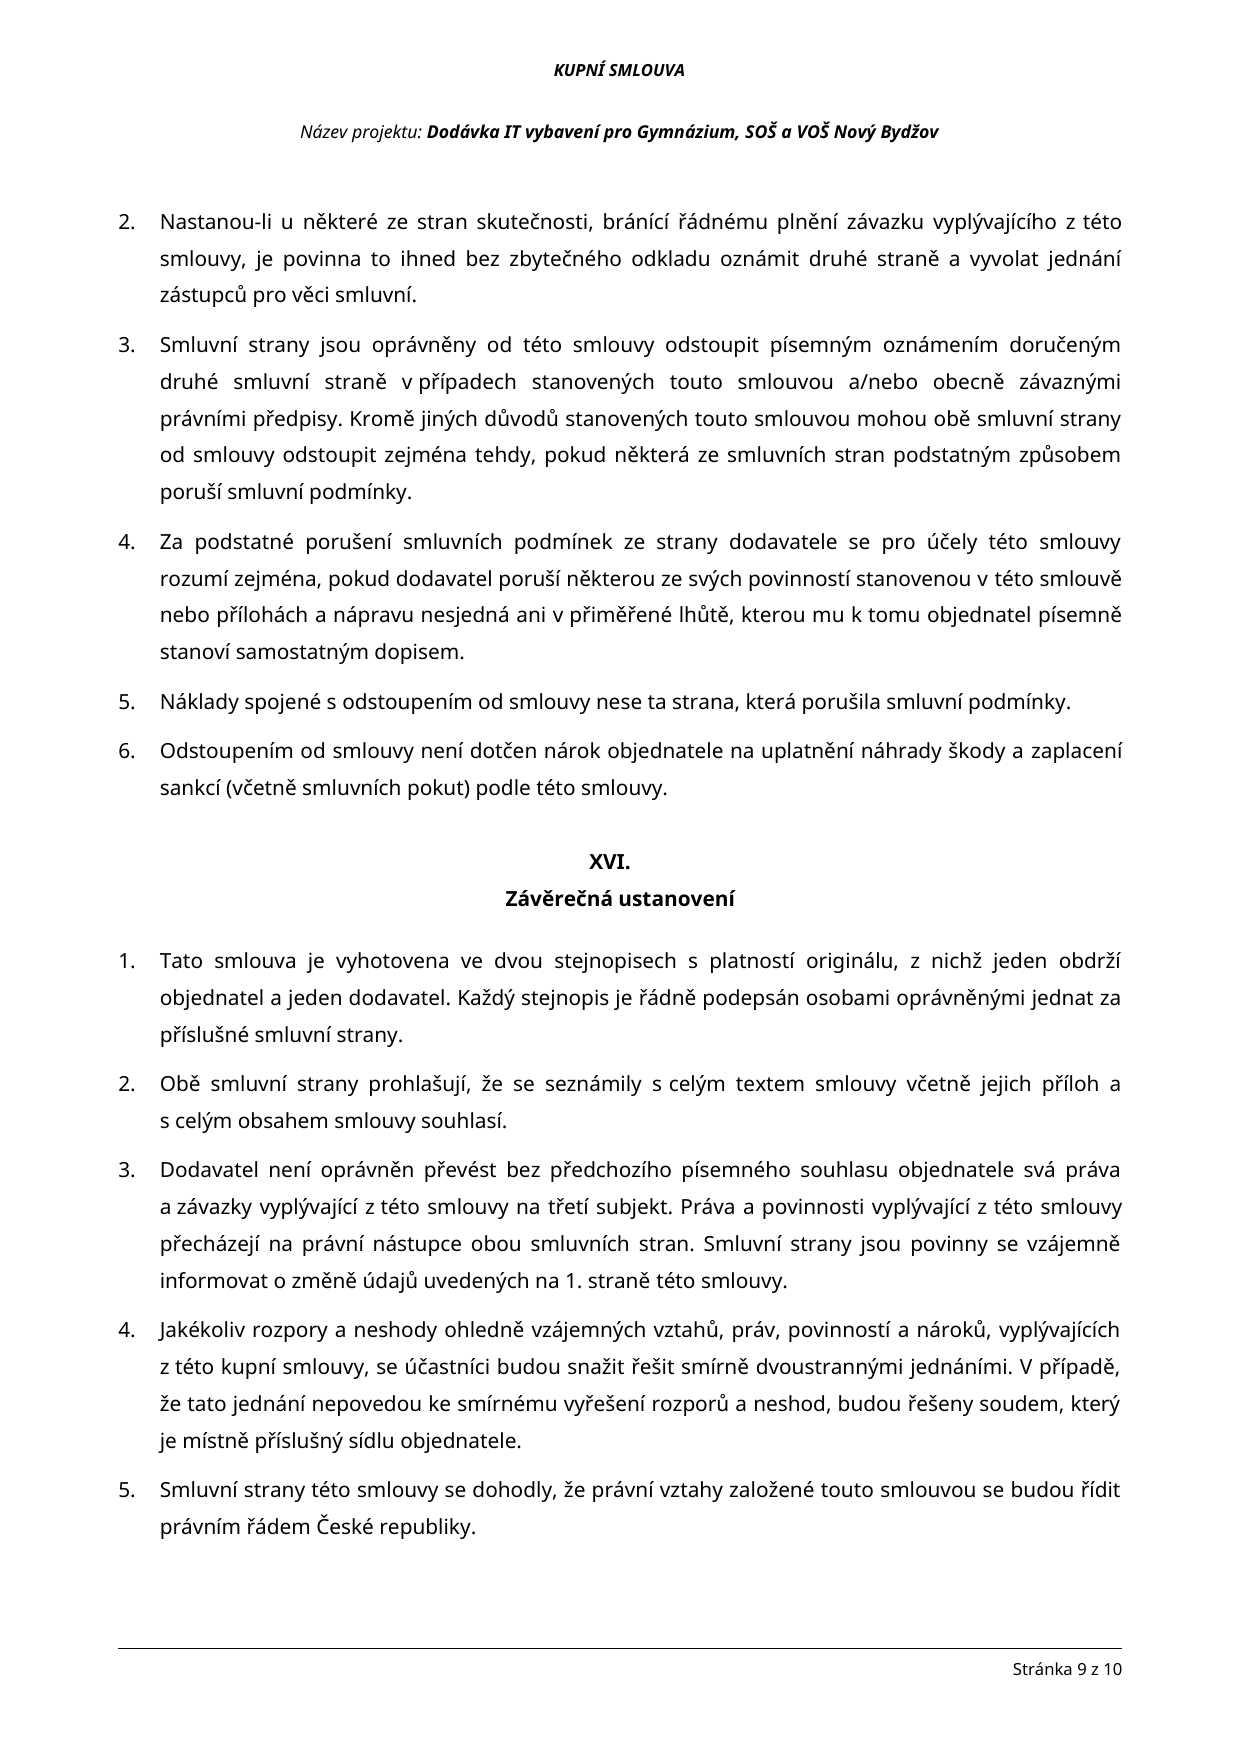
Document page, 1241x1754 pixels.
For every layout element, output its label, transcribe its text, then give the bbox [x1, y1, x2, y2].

text Tato smlouva je vyhotovena ve dvou stejnopisech s platností originálu, z nichž jeden obdrží objednatel a jeden dodavatel. Každý stejnopis je řádně podepsán osobami oprávněnými jednat za příslušné smluvní strany. [118, 946, 1122, 1048]
text Závěrečná ustanovení [118, 884, 1122, 913]
text Za podstatné porušení smluvních podmínek ze strany dodavatele se pro účely této smlouvy rozumí zejména, pokud dodavatel poruší některou ze svých povinností stanovenou v této smlouvě nebo přílohách a nápravu nesjedná ani v přiměřené lhůtě, kterou mu k tomu objednatel písemně stanoví samostatným dopisem. [118, 527, 1122, 666]
text Smluvní strany jsou oprávněny od této smlouvy odstoupit písemným oznámením doručeným druhé smluvní straně v případech stanovených touto smlouvou a/nebo obecně závaznými právními předpisy. Kromě jiných důvodů stanovených touto smlouvou mohou obě smluvní strany od smlouvy odstoupit zejména tehdy, pokud některá ze smluvních stran podstatným způsobem poruší smluvní podmínky. [118, 330, 1122, 506]
text Odstoupením od smlouvy není dotčen nárok objednatele na uplatnění náhrady škody a zaplacení sankcí (včetně smluvních pokut) podle této smlouvy. [118, 736, 1122, 801]
text Obě smluvní strany prohlašují, že se seznámily s celým textem smlouvy včetně jejich příloh a s celým obsahem smlouvy souhlasí. [118, 1069, 1122, 1134]
text Dodavatel není oprávněn převést bez předchozího písemného souhlasu objednatele svá práva a závazky vyplývající z této smlouvy na třetí subjekt. Práva a povinnosti vyplývající z této smlouvy přecházejí na právní nástupce obou smluvních stran. Smluvní strany jsou povinny se vzájemně informovat o změně údajů uvedených na 1. straně této smlouvy. [118, 1156, 1122, 1294]
text Smluvní strany této smlouvy se dohodly, že právní vztahy založené touto smlouvou se budou řídit právním řádem České republiky. [118, 1476, 1122, 1541]
text Nastanou-li u některé ze stran skutečnosti, bránící řádnému plnění závazku vyplývajícího z této smlouvy, je povinna to ihned bez zbytečného odkladu oznámit druhé straně a vyvolat jednání zástupců pro věci smluvní. [118, 207, 1122, 309]
text Jakékoliv rozpory a neshody ohledně vzájemných vztahů, práv, povinností a nároků, vyplývajících z této kupní smlouvy, se účastníci budou snažit řešit smírně dvoustrannými jednáními. V případě, že tato jednání nepovedou ke smírnému vyřešení rozporů a neshod, budou řešeny soudem, který je místně příslušný sídlu objednatele. [118, 1316, 1122, 1454]
text Náklady spojené s odstoupením od smlouvy nese ta strana, která porušila smluvní podmínky. [118, 687, 1122, 715]
